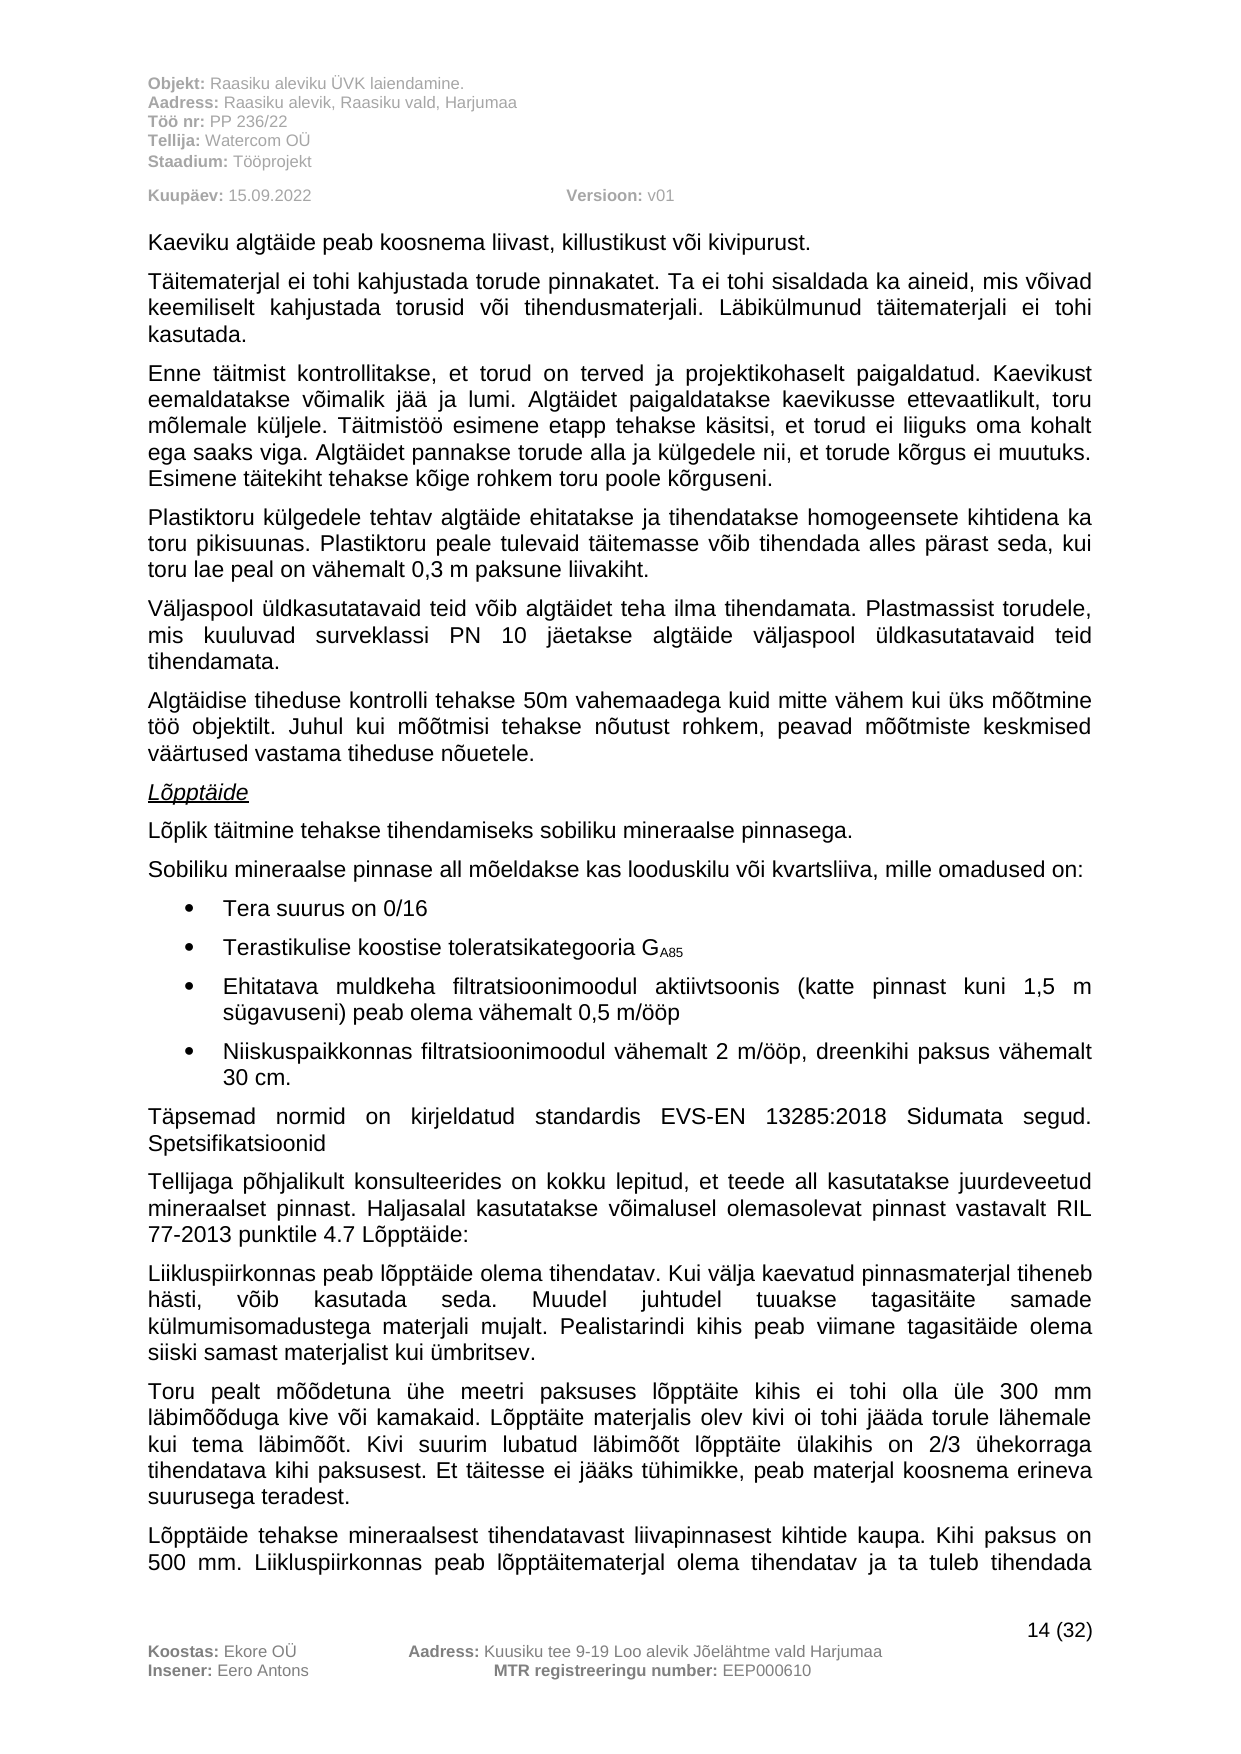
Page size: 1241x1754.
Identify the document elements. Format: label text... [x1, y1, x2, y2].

text Kaeviku algtäide peab koosnema liivast, killustikust või kivipurust. [148, 229, 1093, 255]
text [148, 1522, 1093, 1575]
text Täpsemad normid on kirjeldatud standardis EVS-EN 13285:2018 Sidumata segud. Spetsifikatsioonid [148, 1103, 1093, 1156]
text Plastiktoru külgedele tehtav algtäide ehitatakse ja tihendatakse homogeensete kihtidena ka toru pikisuunas. Plastiktoru peale tulevaid täitemasse võib tihendada alles pärast seda, kui toru lae peal on vähemalt 0,3 m paksune liivakiht. [148, 504, 1093, 583]
text Liikluspiirkonnas peab lõpptäide olema tihendatav. Kui välja kaevatud pinnasmaterjal tiheneb hästi, võib kasutada seda. Muudel juhtudel tuuakse tagasitäite samade külmumisomadustega materjali mujalt. Pealistarindi kihis peab viimane tagasitäide olema siiski samast materjalist kui ümbritsev. [148, 1260, 1093, 1365]
text Tellijaga põhjalikult konsulteerides on kokku lepitud, et teede all kasutatakse juurdeveetud mineraalset pinnast. Haljasalal kasutatakse võimalusel olemasolevat pinnast vastavalt RIL 77-2013 punktile 4.7 Lõpptäide: [148, 1168, 1093, 1247]
list Ehitatava muldkeha filtratsioonimoodul aktiivtsoonis (katte pinnast kuni 1,5 m sügavuseni) peab olema vähemalt 0,5 m/ööp [185, 973, 1093, 1025]
list Terastikulise koostise toleratsikategooria GA85 [185, 934, 1093, 960]
text Sobiliku mineraalse pinnase all mõeldakse kas looduskilu või kvartsliiva, mille omadused on: [148, 856, 1093, 882]
text Väljaspool üldkasutatavaid teid võib algtäidet teha ilma tihendamata. Plastmassist torudele, mis kuuluvad surveklassi PN 10 jäetakse algtäide väljaspool üldkasutatavaid teid tihendamata. [148, 595, 1093, 674]
text Enne täitmist kontrollitakse, et torud on terved ja projektikohaselt paigaldatud. Kaevikust eemaldatakse võimalik jää ja lumi. Algtäidet paigaldatakse kaevikusse ettevaatlikult, toru mõlemale küljele. Täitmistöö esimene etapp tehakse käsitsi, et torud ei liiguks oma kohalt ega saaks viga. Algtäidet pannakse torude alla ja külgedele nii, et torude kõrgus ei muutuks. Esimene täitekiht tehakse kõige rohkem toru poole kõrguseni. [148, 359, 1093, 491]
text Toru pealt mõõdetuna ühe meetri paksuses lõpptäite kihis ei tohi olla üle 300 mm läbimõõduga kive või kamakaid. Lõpptäite materjalis olev kivi oi tohi jääda torule lähemale kui tema läbimõõt. Kivi suurim lubatud läbimõõt lõpptäite ülakihis on 2/3 ühekorraga tihendatava kihi paksusest. Et täitesse ei jääks tühimikke, peab materjal koosnema erineva suurusega teradest. [148, 1378, 1093, 1509]
text Lõplik täitmine tehakse tihendamiseks sobiliku mineraalse pinnasega. [148, 817, 1093, 844]
list Tera suurus on 0/16 [185, 895, 1093, 921]
text Algtäidise tiheduse kontrolli tehakse 50m vahemaadega kuid mitte vähem kui üks mõõtmine töö objektilt. Juhul kui mõõtmisi tehakse nõutust rohkem, peavad mõõtmiste keskmised väärtused vastama tiheduse nõuetele. [148, 687, 1093, 766]
text Lõpptäide [148, 778, 1093, 805]
text Täitematerjal ei tohi kahjustada torude pinnakatet. Ta ei tohi sisaldada ka aineid, mis võivad keemiliselt kahjustada torusid või tihendusmaterjali. Läbikülmunud täitematerjali ei tohi kasutada. [148, 268, 1093, 347]
list Niiskuspaikkonnas filtratsioonimoodul vähemalt 2 m/ööp, dreenkihi paksus vähemalt 30 cm. [185, 1038, 1093, 1091]
